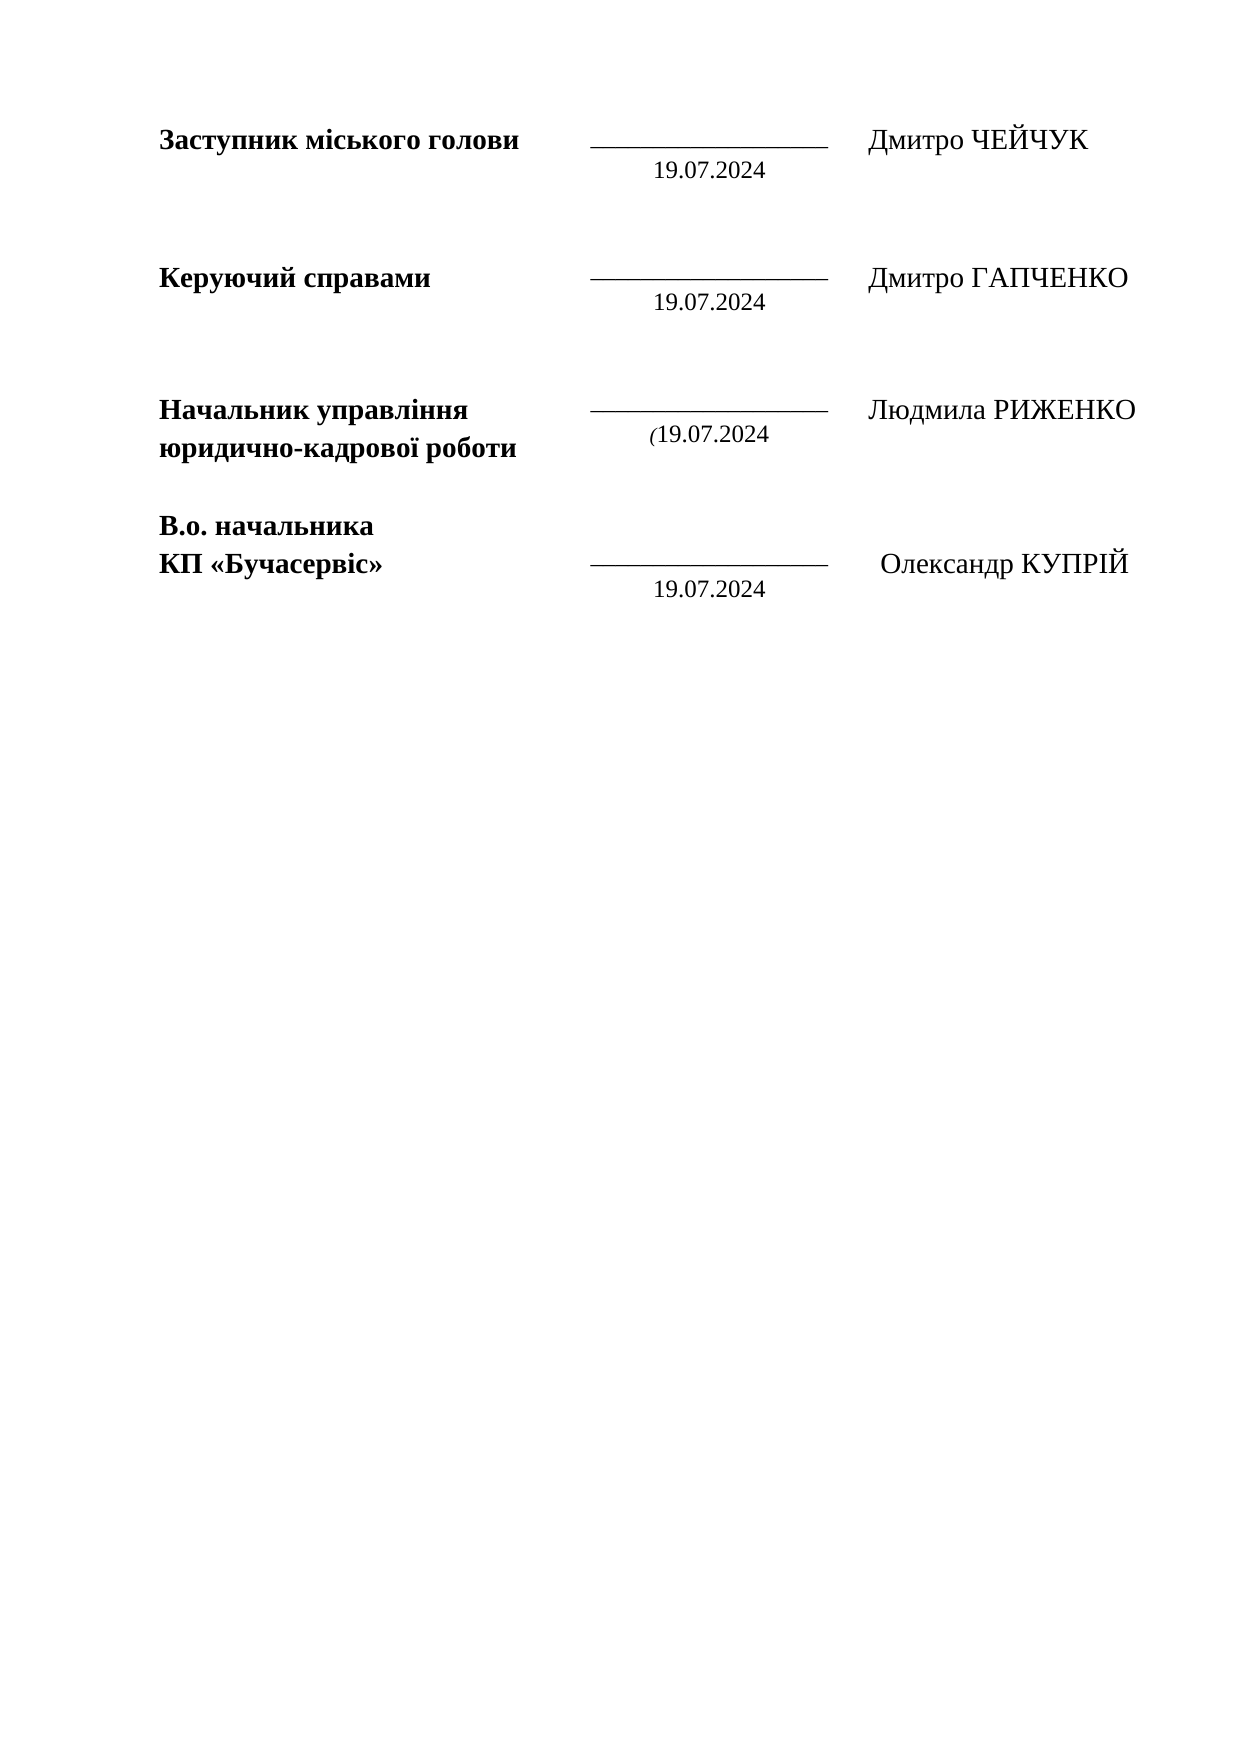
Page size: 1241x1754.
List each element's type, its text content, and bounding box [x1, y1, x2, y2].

table_cell В.о. начальника КП «Бучасервіс» [148, 508, 561, 662]
table_cell Начальник управління юридично-кадрової роботи [148, 354, 561, 508]
table_cell Людмила РИЖЕНКО [857, 354, 1152, 508]
table_cell Керуючий справами [148, 221, 561, 353]
table_cell ___________________ 19.07.2024 [561, 221, 857, 353]
table_cell Дмитро ГАПЧЕНКО [857, 221, 1152, 353]
table_header Заступник міського голови [148, 122, 561, 221]
table_cell ___________________ 19.07.2024 [561, 508, 857, 662]
table_header ___________________ 19.07.2024 [561, 122, 857, 221]
table_cell ___________________ (19.07.2024 [561, 354, 857, 508]
table_cell Олександр КУПРІЙ [857, 508, 1152, 662]
table_header Дмитро ЧЕЙЧУК [857, 122, 1152, 221]
